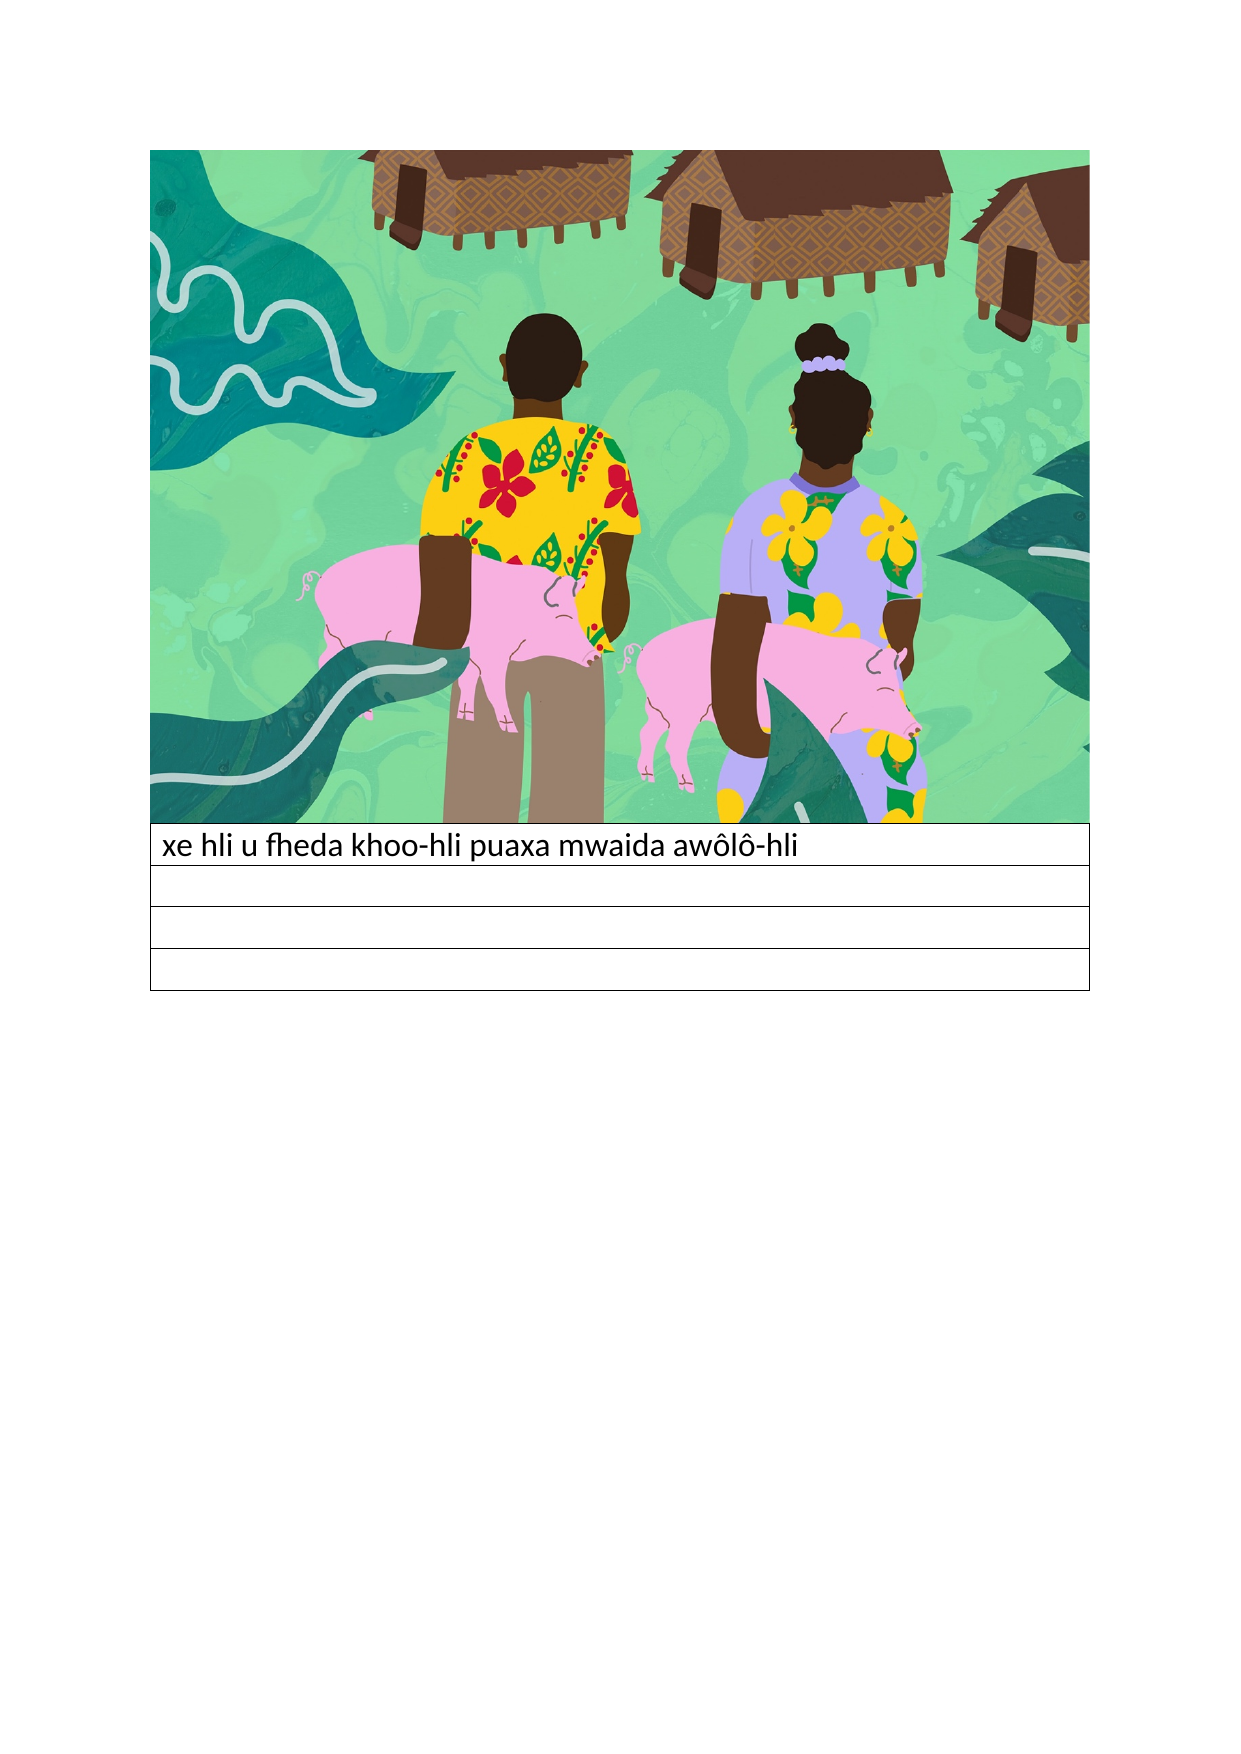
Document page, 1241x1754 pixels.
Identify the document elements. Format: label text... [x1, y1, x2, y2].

table_header xe hli u fheda khoo-hli puaxa mwaida awôlô-hli [151, 824, 1089, 864]
table_cell [151, 949, 1089, 990]
table_cell [151, 866, 1089, 906]
picture [150, 150, 1090, 823]
table_cell [151, 907, 1089, 948]
